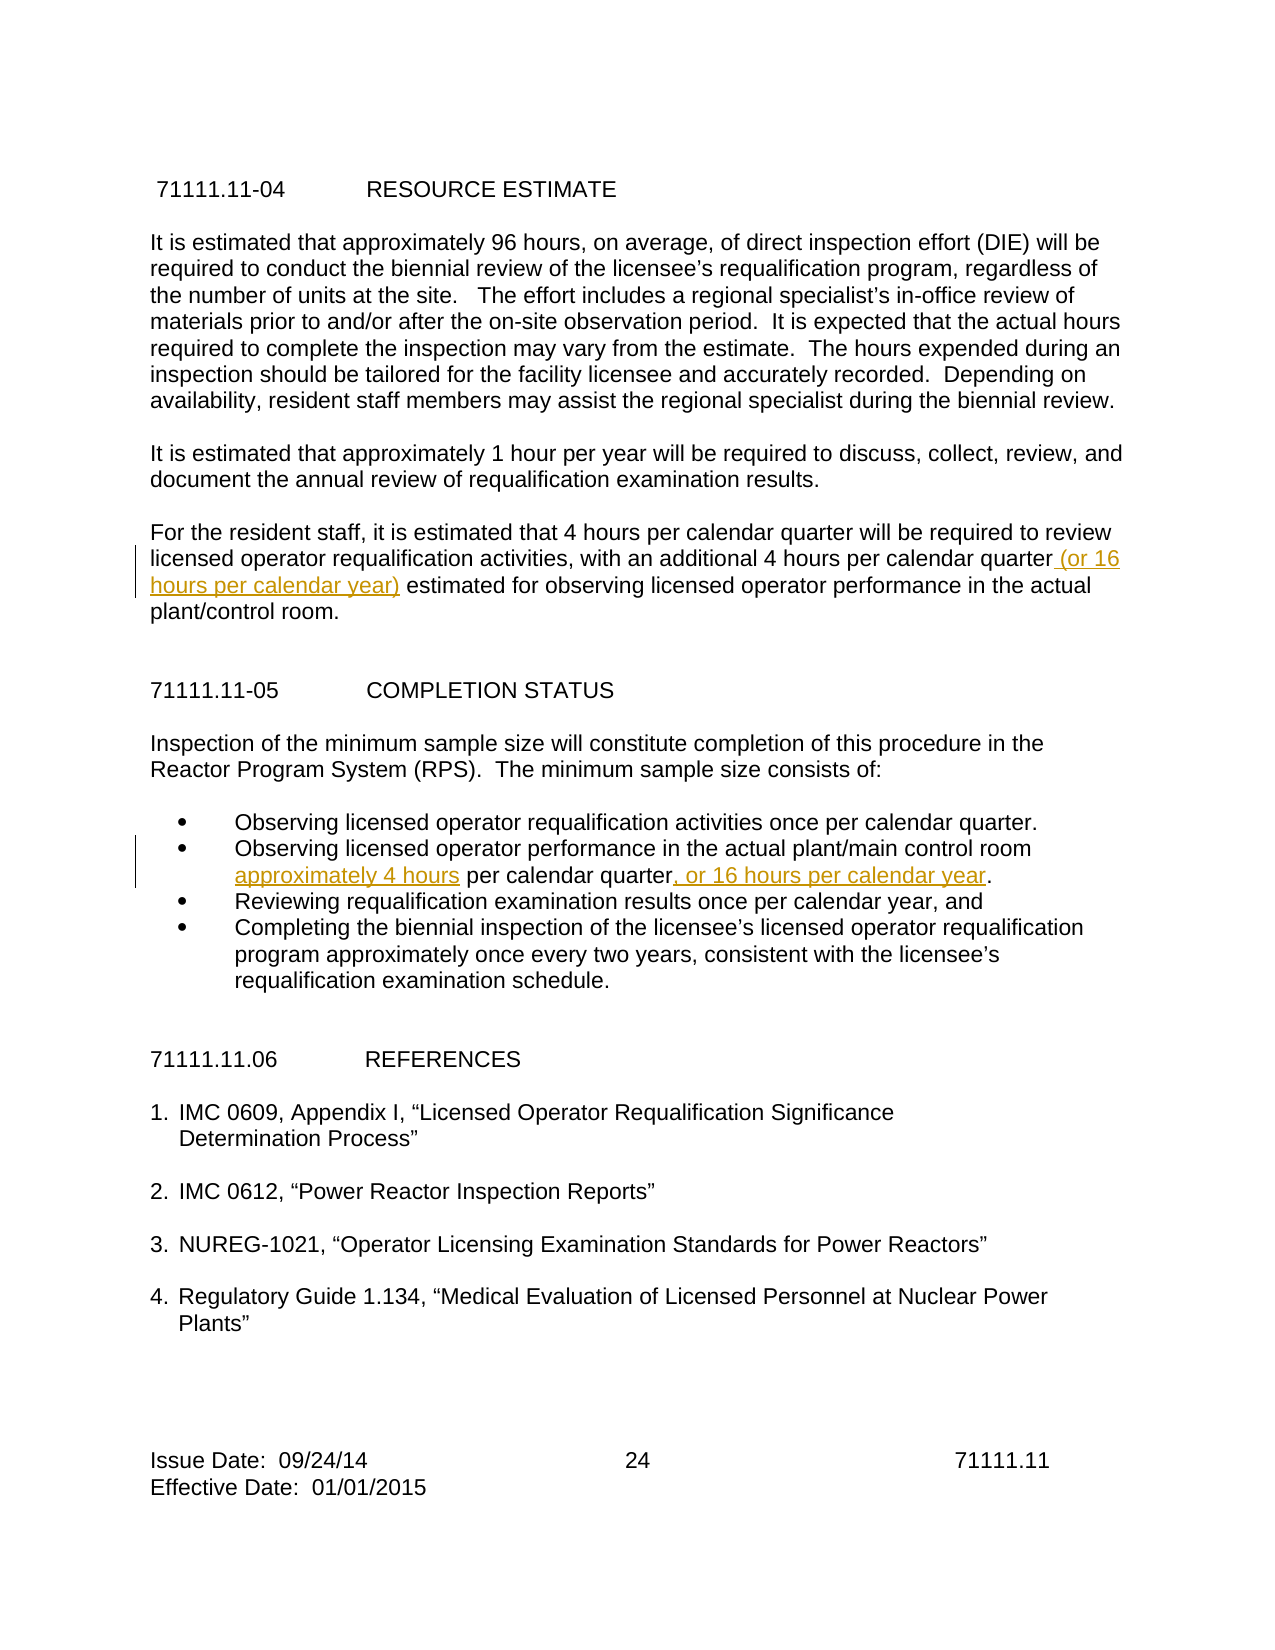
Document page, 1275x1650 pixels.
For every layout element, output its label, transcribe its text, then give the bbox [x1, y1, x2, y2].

text 3. NUREG-1021, “Operator Licensing Examination Standards for Power Reactors” [150, 1231, 1125, 1257]
list Completing the biennial inspection of the licensee’s licensed operator requalification program approximately once every two years, consistent with the licensee’s requalification examination schedule. [178, 914, 1125, 993]
text 2. IMC 0612, “Power Reactor Inspection Reports” [150, 1178, 1125, 1204]
text Inspection of the minimum sample size will constitute completion of this procedure in the Reactor Program System (RPS). The minimum sample size consists of: [150, 730, 1125, 782]
text 1. IMC 0609, Appendix I, “Licensed Operator Requalification Significance Determination Process” [150, 1099, 1125, 1151]
text It is estimated that approximately 1 hour per year will be required to discuss, collect, review, and document the annual review of requalification examination results. [150, 440, 1125, 493]
list Observing licensed operator requalification activities once per calendar quarter. [178, 809, 1125, 835]
text For the resident staff, it is estimated that 4 hours per calendar quarter will be required to review licensed operator requalification activities, with an additional 4 hours per calendar quarter estimated for observing licensed operator performance in the actual plant/control room. [150, 519, 1125, 624]
text 71111.11-05 COMPLETION STATUS [150, 677, 1125, 703]
text 71111.11.06 REFERENCES [150, 1046, 1125, 1072]
text It is estimated that approximately 96 hours, on average, of direct inspection effort (DIE) will be required to conduct the biennial review of the licensee’s requalification program, regardless of the number of units at the site. The effort includes a regional specialist’s in-office review of materials prior to and/or after the on-site observation period. It is expected that the actual hours required to complete the inspection may vary from the estimate. The hours expended during an inspection should be tailored for the facility licensee and accurately recorded. Depending on availability, resident staff members may assist the regional specialist during the biennial review. [150, 229, 1125, 413]
list Reviewing requalification examination results once per calendar year, and [178, 888, 1125, 914]
text 4. Regulatory Guide 1.134, “Medical Evaluation of Licensed Personnel at Nuclear Power Plants” [150, 1283, 1125, 1336]
list Observing licensed operator performance in the actual plant/main control room per calendar quarter. [178, 835, 1125, 888]
text 71111.11-04 RESOURCE ESTIMATE [150, 176, 1125, 203]
